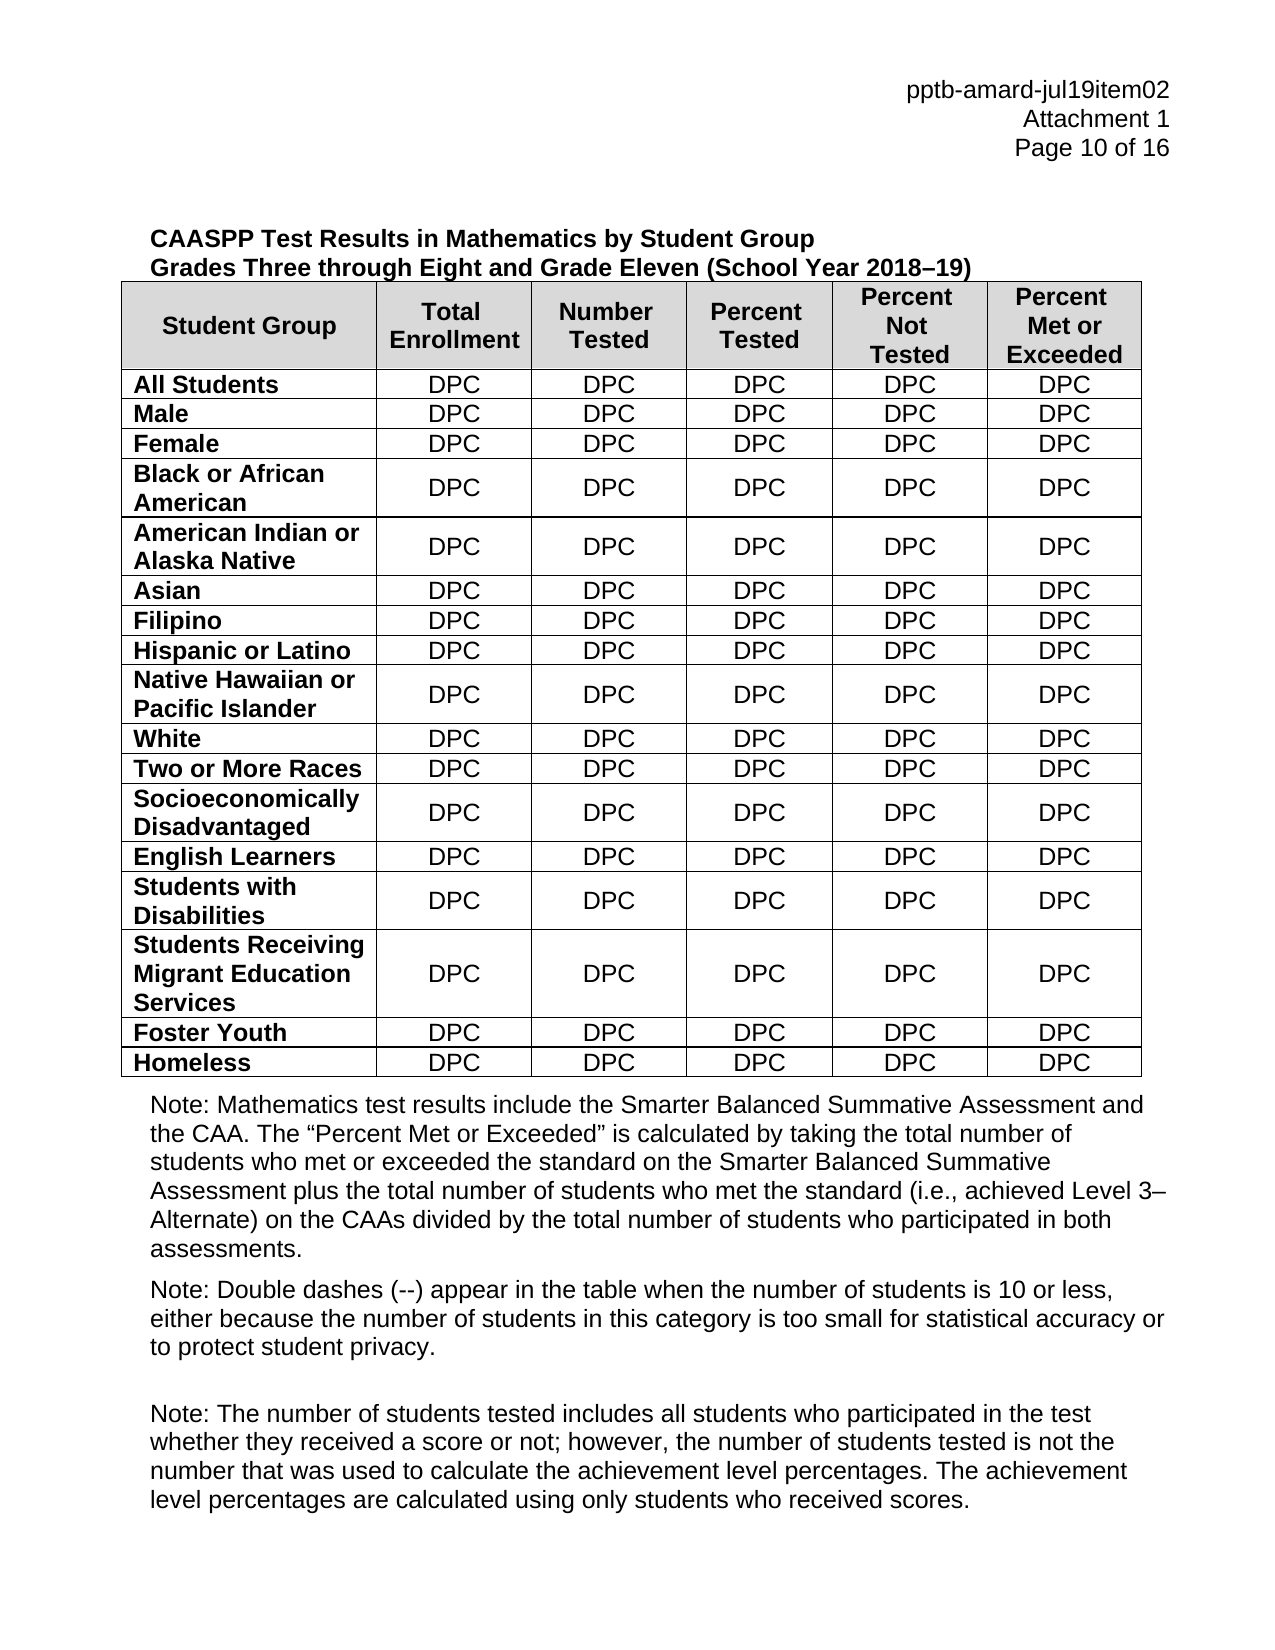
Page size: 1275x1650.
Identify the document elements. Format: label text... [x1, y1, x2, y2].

table_cell DPC [988, 459, 1141, 516]
table_cell DPC [988, 872, 1141, 929]
text Grades Three through Eight and Grade Eleven (School Year 2018–19) [150, 252, 1170, 281]
table_cell DPC [833, 930, 987, 1017]
table_header Percent Met or Exceeded [988, 282, 1141, 368]
table_cell DPC [532, 518, 686, 575]
table_cell DPC [532, 1018, 686, 1046]
table_cell DPC [377, 459, 531, 516]
table_cell DPC [988, 724, 1141, 753]
table_cell DPC [833, 784, 987, 841]
table_cell DPC [988, 665, 1141, 723]
table_cell DPC [988, 636, 1141, 664]
table_cell DPC [377, 754, 531, 782]
table_cell Native Hawaiian or Pacific Islander [122, 665, 376, 723]
table_cell White [122, 724, 376, 753]
table_cell DPC [687, 754, 832, 782]
table_cell DPC [377, 665, 531, 723]
table_header Number Tested [532, 282, 686, 368]
table_cell DPC [687, 370, 832, 398]
table_cell Students with Disabilities [122, 872, 376, 929]
table_cell DPC [833, 606, 987, 634]
table_cell DPC [988, 930, 1141, 1017]
table_cell DPC [532, 842, 686, 871]
table_cell DPC [532, 429, 686, 458]
table_header Percent Not Tested [833, 282, 987, 368]
table_cell DPC [833, 518, 987, 575]
table_cell DPC [833, 872, 987, 929]
table_cell DPC [377, 930, 531, 1017]
table_cell DPC [687, 872, 832, 929]
table_cell DPC [687, 636, 832, 664]
table_cell DPC [687, 518, 832, 575]
table_cell DPC [377, 1018, 531, 1046]
table_cell DPC [377, 724, 531, 753]
table_cell DPC [687, 842, 832, 871]
table_cell DPC [532, 1048, 686, 1076]
table_cell DPC [988, 399, 1141, 428]
table_cell Foster Youth [122, 1018, 376, 1046]
table_cell DPC [687, 1048, 832, 1076]
table_cell DPC [988, 842, 1141, 871]
table_cell DPC [687, 606, 832, 634]
table_cell DPC [532, 872, 686, 929]
table_cell Filipino [122, 606, 376, 634]
table_cell DPC [532, 636, 686, 664]
table_cell DPC [377, 399, 531, 428]
table_cell DPC [687, 399, 832, 428]
table_cell DPC [377, 370, 531, 398]
table_cell DPC [377, 606, 531, 634]
table_cell DPC [833, 842, 987, 871]
table_cell DPC [377, 576, 531, 605]
table_cell DPC [988, 518, 1141, 575]
table_cell DPC [377, 429, 531, 458]
table_cell DPC [833, 370, 987, 398]
table_cell DPC [833, 1048, 987, 1076]
table_cell DPC [833, 1018, 987, 1046]
table_cell DPC [532, 399, 686, 428]
table_cell DPC [687, 724, 832, 753]
table_cell DPC [532, 930, 686, 1017]
table_cell Male [122, 399, 376, 428]
table_cell DPC [687, 930, 832, 1017]
table_cell DPC [988, 1018, 1141, 1046]
table_cell DPC [377, 636, 531, 664]
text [150, 224, 1170, 252]
table_cell DPC [687, 665, 832, 723]
text Note: Double dashes (--) appear in the table when the number of students is 10 or less, either because the number of students in this category is too small for statistical accuracy or to protect student privacy. [150, 1275, 1170, 1361]
table_cell DPC [377, 842, 531, 871]
text Note: Mathematics test results include the Smarter Balanced Summative Assessment and the CAA. The “Percent Met or Exceeded” is calculated by taking the total number of students who met or exceeded the standard on the Smarter Balanced Summative Assessment plus the total number of students who met the standard (i.e., achieved Level 3–Alternate) on the CAAs divided by the total number of students who participated in both assessments. [150, 1090, 1170, 1262]
table_header Total Enrollment [377, 282, 531, 368]
table_cell DPC [687, 459, 832, 516]
table_cell DPC [532, 606, 686, 634]
table_cell DPC [833, 429, 987, 458]
table_cell DPC [833, 399, 987, 428]
table_cell DPC [377, 518, 531, 575]
table_cell DPC [532, 724, 686, 753]
table_cell Black or African American [122, 459, 376, 516]
table_cell DPC [988, 606, 1141, 634]
table_cell Female [122, 429, 376, 458]
table_cell Socioeconomically Disadvantaged [122, 784, 376, 841]
table_cell DPC [833, 724, 987, 753]
table_cell DPC [988, 784, 1141, 841]
table_cell DPC [833, 754, 987, 782]
table_cell DPC [687, 1018, 832, 1046]
table_cell Two or More Races [122, 754, 376, 782]
table_cell DPC [687, 576, 832, 605]
table_cell DPC [833, 636, 987, 664]
table_cell DPC [988, 576, 1141, 605]
table_cell DPC [687, 784, 832, 841]
table_cell DPC [988, 370, 1141, 398]
table_cell American Indian or Alaska Native [122, 518, 376, 575]
table_cell DPC [988, 429, 1141, 458]
table_cell DPC [833, 576, 987, 605]
table_header Percent Tested [687, 282, 832, 368]
table_cell DPC [377, 784, 531, 841]
table_cell DPC [532, 459, 686, 516]
table_cell Hispanic or Latino [122, 636, 376, 664]
table_cell Asian [122, 576, 376, 605]
table_cell DPC [532, 754, 686, 782]
table_cell Homeless [122, 1048, 376, 1076]
table_cell DPC [532, 784, 686, 841]
table_cell All Students [122, 370, 376, 398]
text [150, 1398, 1170, 1513]
table_cell DPC [988, 754, 1141, 782]
table_cell DPC [532, 576, 686, 605]
table_cell DPC [532, 665, 686, 723]
table_header Student Group [122, 282, 376, 368]
table_cell DPC [377, 872, 531, 929]
table_cell DPC [377, 1048, 531, 1076]
table_cell DPC [687, 429, 832, 458]
table_cell DPC [988, 1048, 1141, 1076]
table_cell English Learners [122, 842, 376, 871]
table_cell DPC [532, 370, 686, 398]
table_cell Students Receiving Migrant Education Services [122, 930, 376, 1017]
table_cell DPC [833, 665, 987, 723]
table_cell DPC [833, 459, 987, 516]
